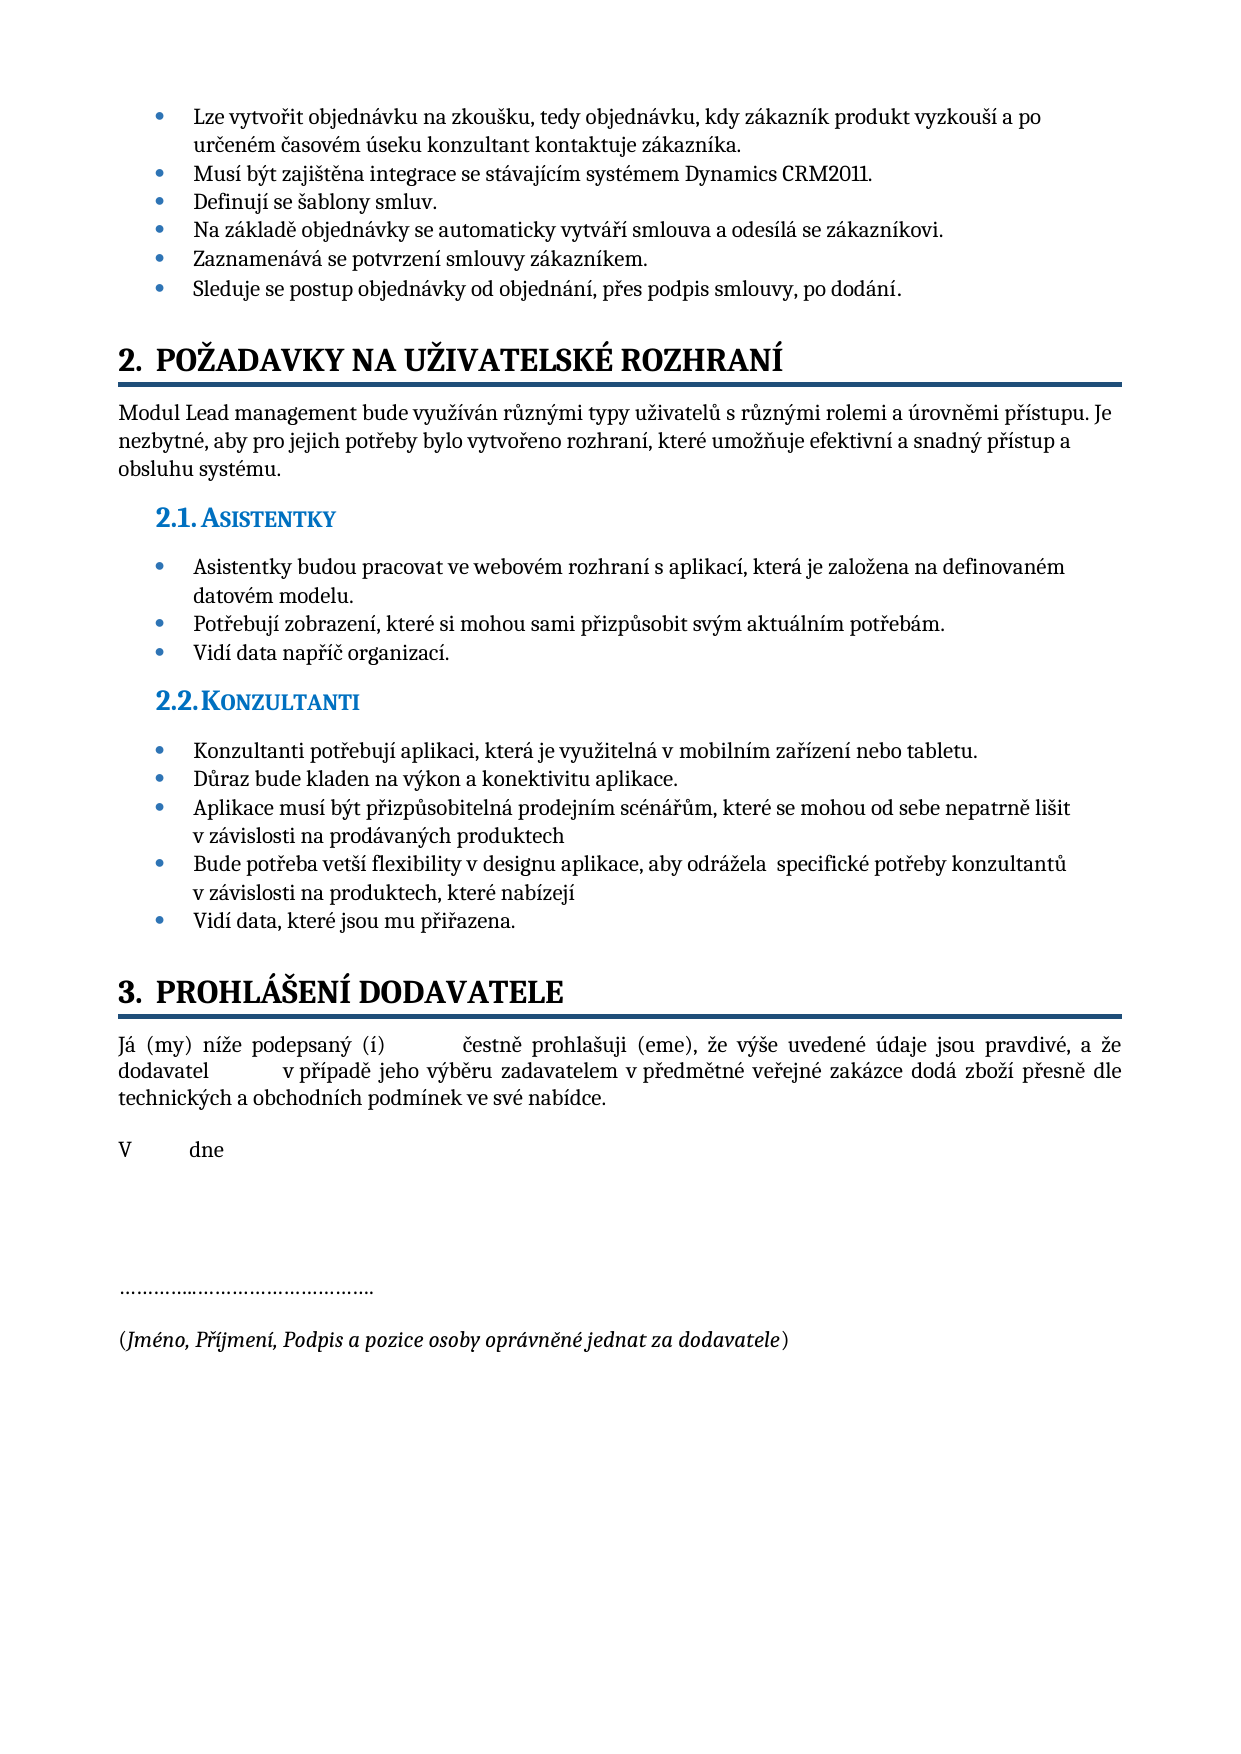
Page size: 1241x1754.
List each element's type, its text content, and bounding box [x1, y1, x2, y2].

list Konzultanti potřebují aplikaci, která je využitelná v mobilním zařízení nebo tabletu. [156, 737, 1122, 764]
list Zaznamenává se potvrzení smlouvy zákazníkem. [156, 246, 1122, 272]
subtitle Konzultanti [156, 684, 1122, 718]
subtitle Prohlášení dodavatele [118, 974, 1122, 1014]
subtitle Požadavky na uživatelské rozhraní [118, 342, 1122, 382]
text V dne [118, 1137, 1122, 1163]
list Důraz bude kladen na výkon a konektivitu aplikace. [156, 766, 1122, 792]
list Na základě objednávky se automaticky vytváří smlouva a odesílá se zákazníkovi. [156, 217, 1122, 243]
text Modul Lead management bude využíván různými typy uživatelů s různými rolemi a úrovněmi přístupu. Je nezbytné, aby pro jejich potřeby bylo vytvořeno rozhraní, které umožňuje efektivní a snadný přístup a obsluhu systému. [118, 399, 1122, 483]
subtitle Asistentky [156, 501, 1122, 535]
list Vidí data, které jsou mu přiřazena. [156, 908, 1122, 934]
list Musí být zajištěna integrace se stávajícím systémem Dynamics CRM2011. [156, 160, 1122, 187]
text …………..…………………………. [118, 1274, 1122, 1300]
list Asistentky budou pracovat ve webovém rozhraní s aplikací, která je založena na definovaném datovém modelu. [156, 554, 1122, 609]
list Lze vytvořit objednávku na zkoušku, tedy objednávku, kdy zákazník produkt vyzkouší a po určeném časovém úseku konzultant kontaktuje zákazníka. [156, 103, 1122, 158]
list Sleduje se postup objednávky od objednání, přes podpis smlouvy, po dodání. [156, 274, 1122, 302]
list Potřebují zobrazení, které si mohou sami přizpůsobit svým aktuálním potřebám. [156, 611, 1122, 637]
list Vidí data napříč organizací. [156, 639, 1122, 666]
text (Jméno, Příjmení, Podpis a pozice osoby oprávněné jednat za dodavatele) [118, 1326, 1122, 1353]
list Bude potřeba vetší flexibility v designu aplikace, aby odrážela specifické potřeby konzultantů v závislosti na produktech, které nabízejí [156, 851, 1122, 906]
text Já (my) níže podepsaný (í) čestně prohlašuji (eme), že výše uvedené údaje jsou pravdivé, a že dodavatel v případě jeho výběru zadavatelem v předmětné veřejné zakázce dodá zboží přesně dle technických a obchodních podmínek ve své nabídce. [118, 1032, 1122, 1111]
list Aplikace musí být přizpůsobitelná prodejním scénářům, které se mohou od sebe nepatrně lišit v závislosti na prodávaných produktech [156, 794, 1122, 849]
list Definují se šablony smluv. [156, 189, 1122, 215]
